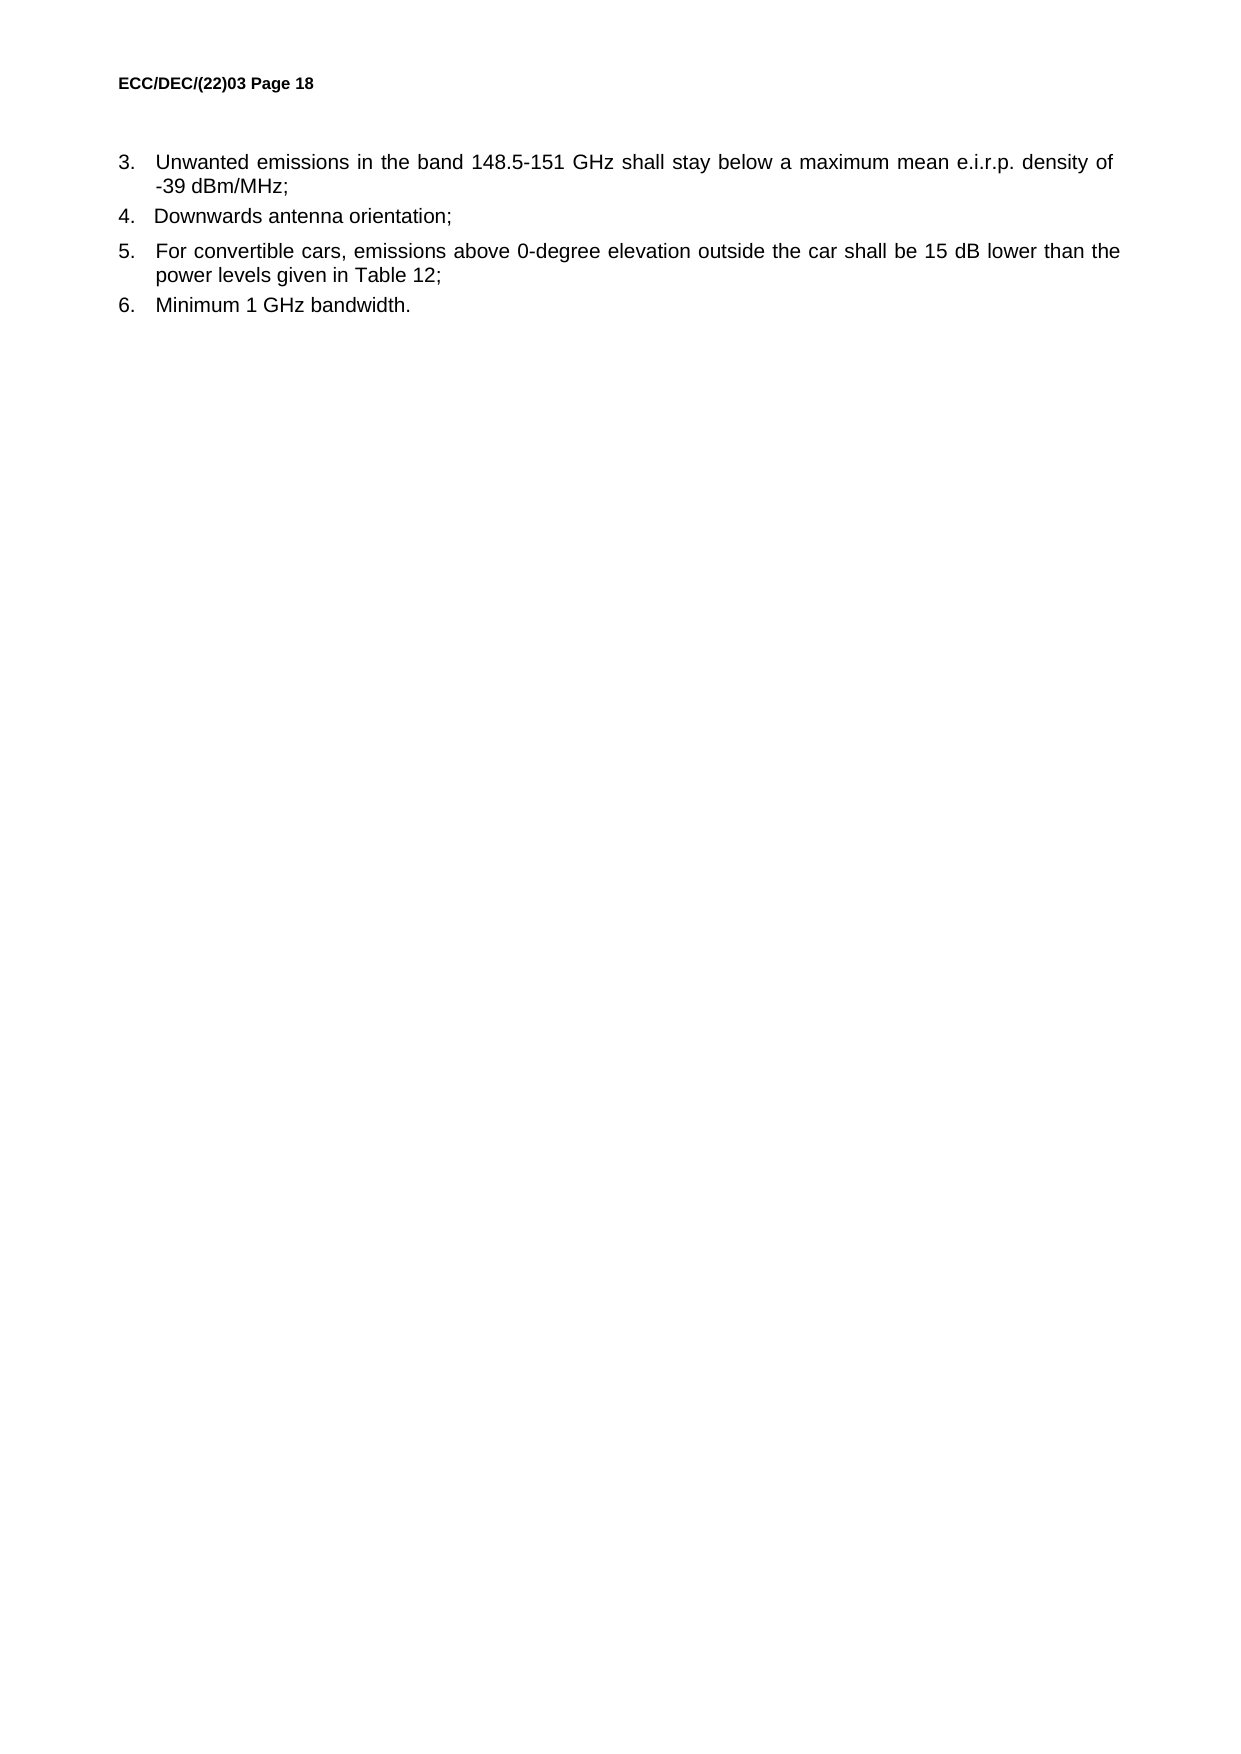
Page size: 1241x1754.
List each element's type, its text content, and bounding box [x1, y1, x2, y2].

list Downwards antenna orientation; [118, 204, 1122, 228]
list For convertible cars, emissions above 0-degree elevation outside the car shall be 15 dB lower than the power levels given in Table 12; [118, 239, 1122, 287]
list Unwanted emissions in the band 148.5-151 GHz shall stay below a maximum mean e.i.r.p. density of -39 dBm/MHz; [118, 150, 1122, 198]
list Minimum 1 GHz bandwidth. [118, 293, 1122, 317]
